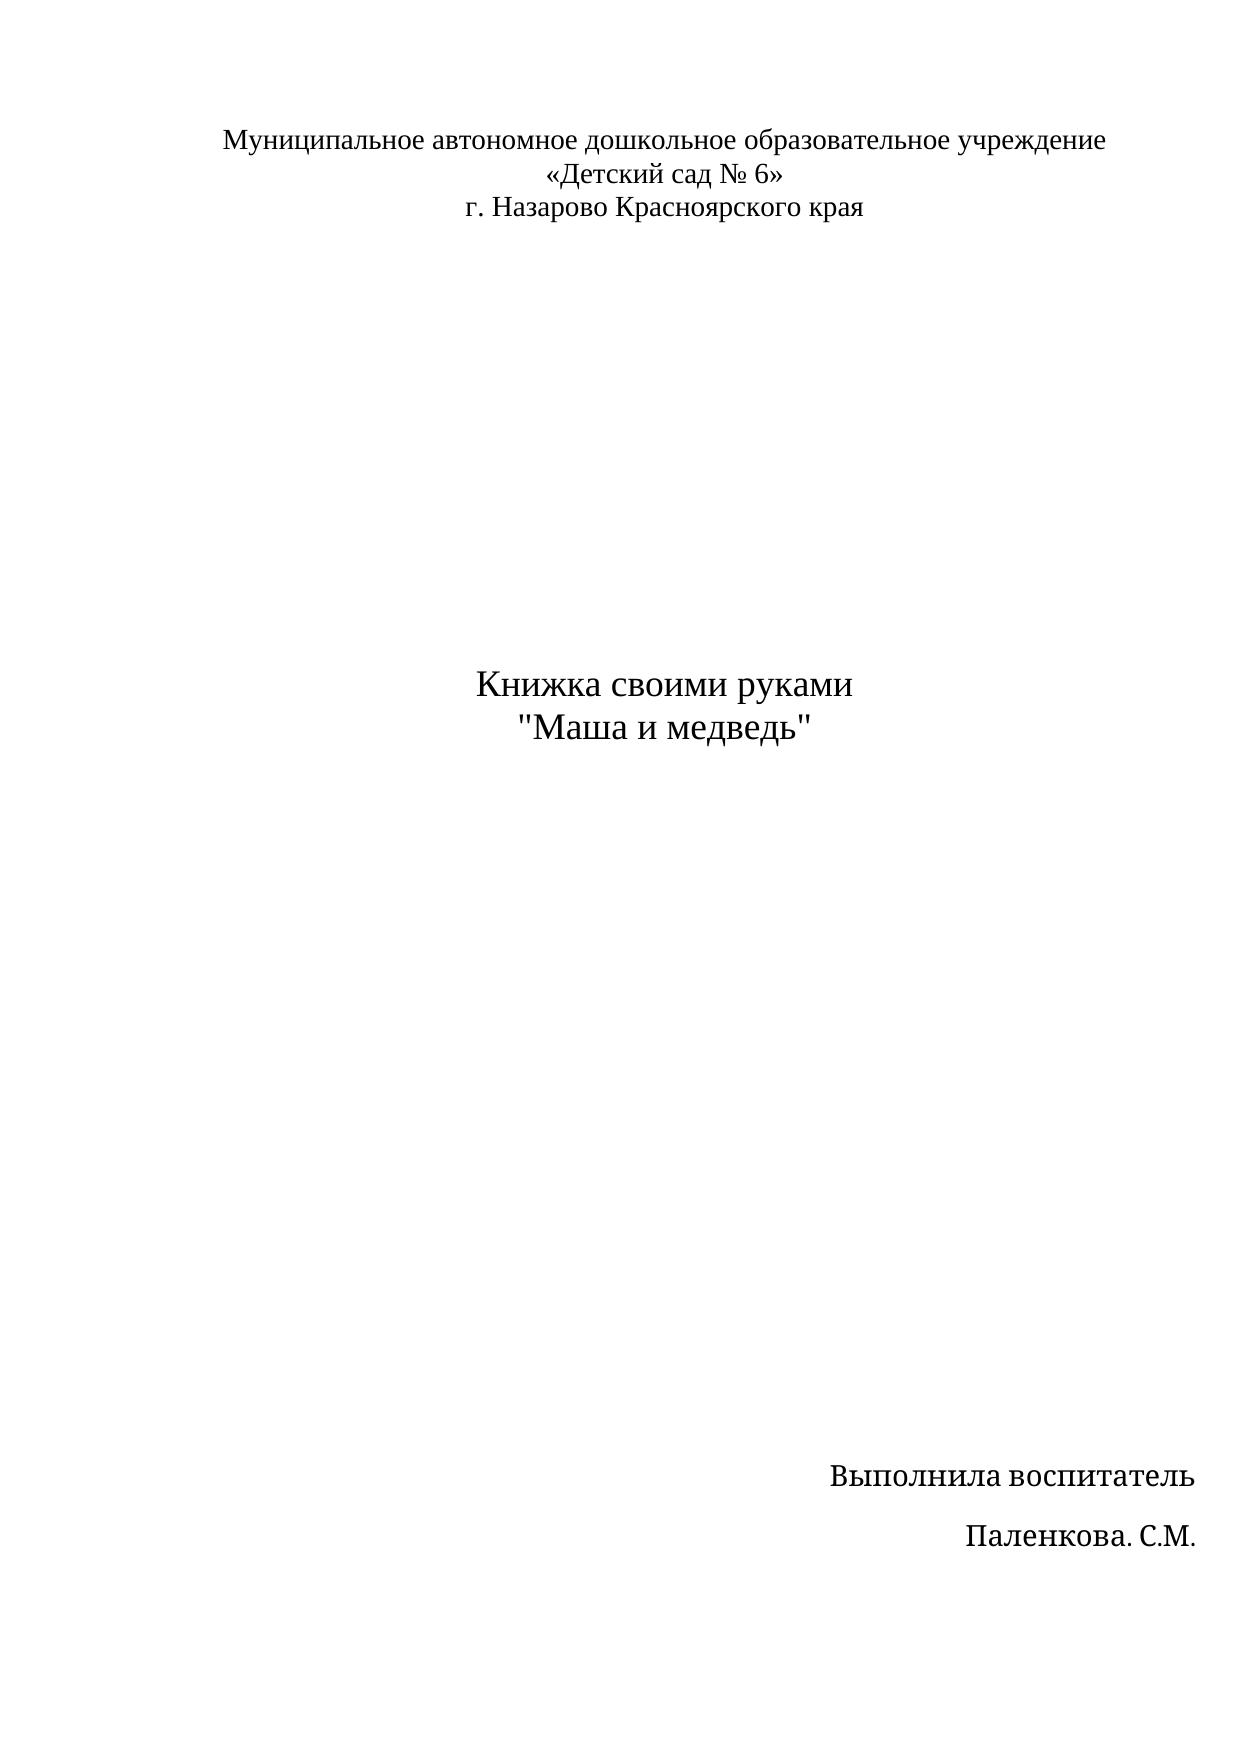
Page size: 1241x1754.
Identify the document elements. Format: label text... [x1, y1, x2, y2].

text Муниципальное автономное дошкольное образовательное учреждение [133, 122, 1196, 156]
text «Детский сад № 6» [133, 156, 1196, 189]
text "Маша и медведь" [133, 705, 1196, 748]
text Паленкова. С.М. [133, 1520, 1196, 1553]
text Книжка своими руками [133, 662, 1196, 705]
text г. Назарово Красноярского края [133, 189, 1196, 223]
text Выполнила воспитатель [133, 1460, 1196, 1494]
